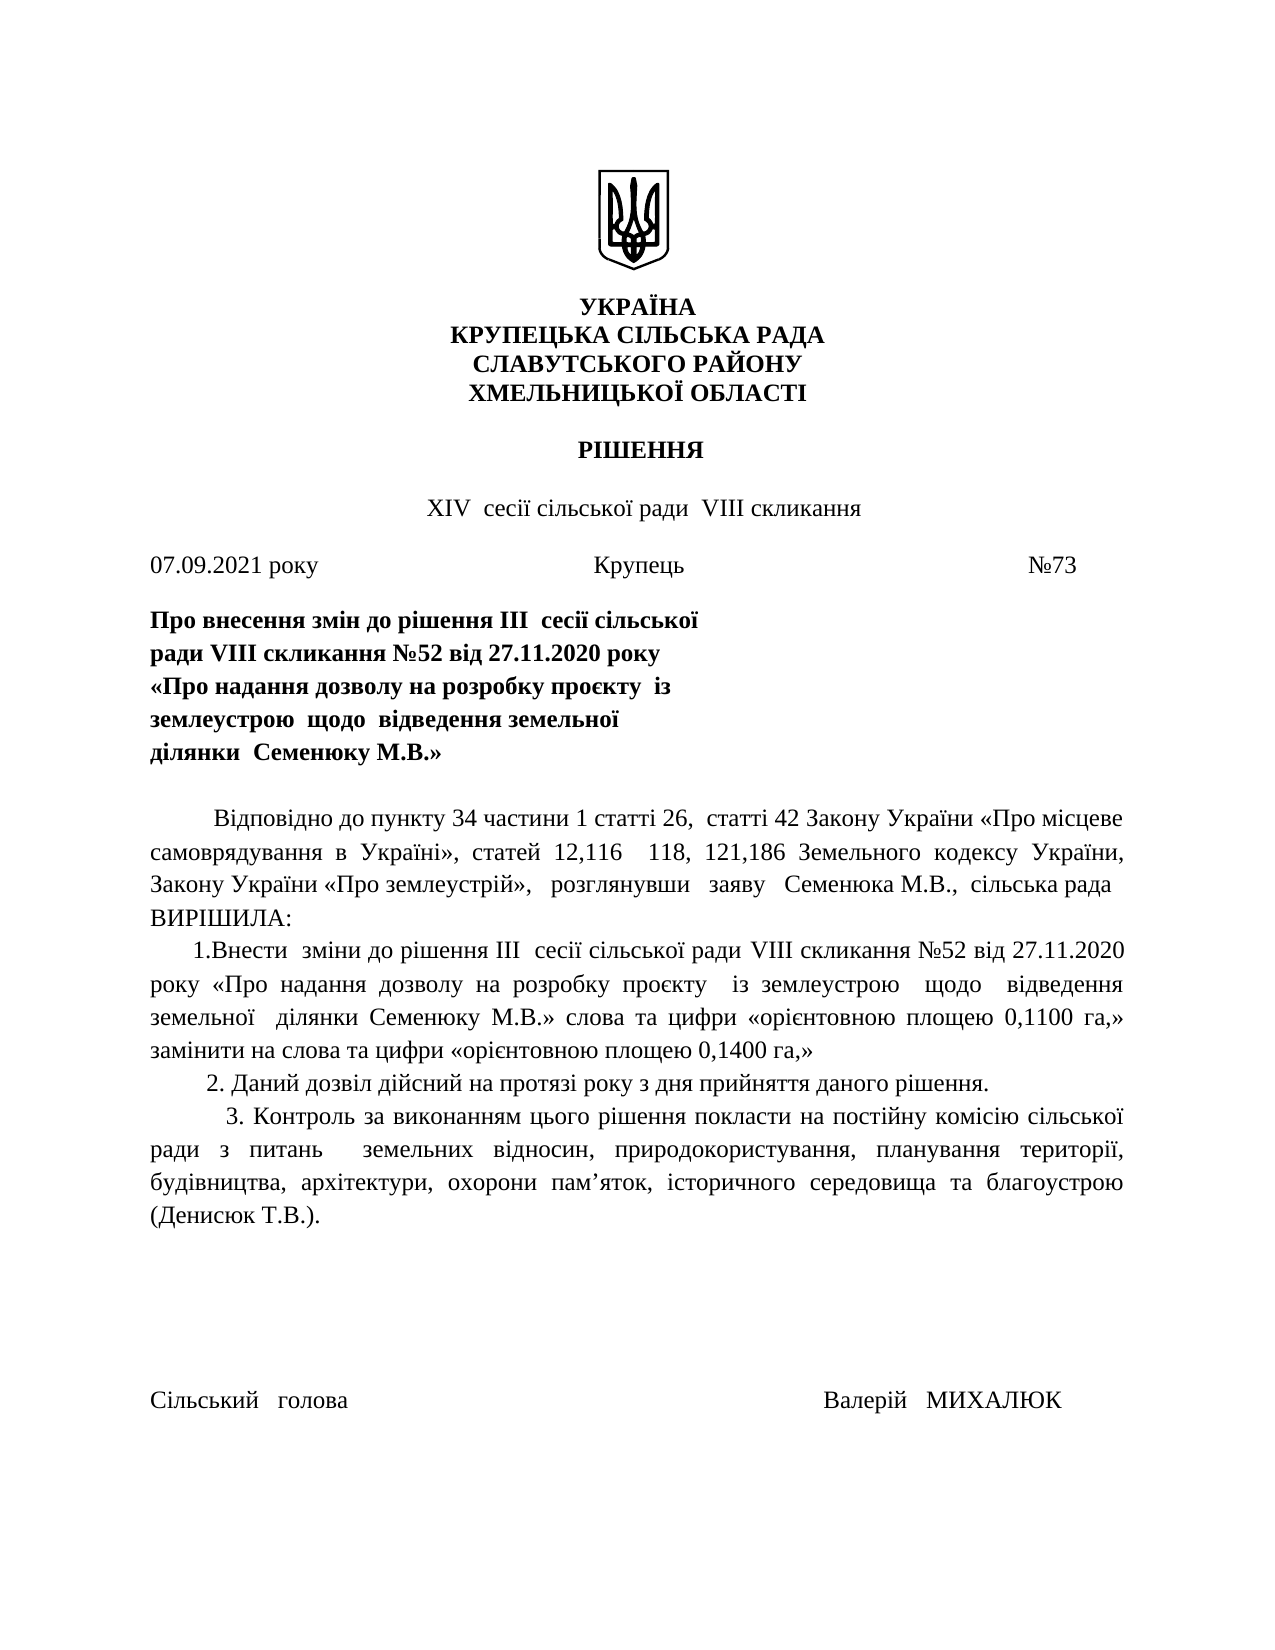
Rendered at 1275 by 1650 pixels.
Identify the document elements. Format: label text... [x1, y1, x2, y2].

text ВИРІШИЛА: [150, 903, 1125, 931]
text ХІV сесії сільської ради VІІІ скликання [150, 493, 1125, 522]
text СЛАВУТСЬКОГО РАЙОНУ [150, 349, 1125, 378]
text Про внесення змін до рішення ІІІ сесії сільської [150, 605, 1125, 634]
text ХМЕЛЬНИЦЬКОЇ ОБЛАСТІ [150, 378, 1125, 407]
text землеустрою щодо відведення земельної [150, 704, 1125, 733]
text 3. Контроль за виконанням цього рішення покласти на постійну комісію сільської ради з питань земельних відносин, природокористування, планування території, будівництва, архітектури, охорони пам’яток, історичного середовища та благоустрою (Денисюк Т.В.). [150, 1101, 1125, 1228]
text 2. Даний дозвіл дійсний на протязі року з дня прийняття даного рішення. [150, 1068, 1125, 1096]
text 1.Внести зміни до рішення ІІІ сесії сільської ради VIII скликання №52 від 27.11.2020 року «Про надання дозволу на розробку проєкту із землеустрою щодо відведення земельної ділянки Семенюку М.В.» слова та цифри «орієнтовною площею 0,1100 га,» замінити на слова та цифри «орієнтовною площею 0,1400 га,» [150, 936, 1125, 1063]
text КРУПЕЦЬКА СІЛЬСЬКА РАДА [150, 320, 1125, 349]
text ділянки Семенюку М.В.» [150, 737, 1125, 766]
text 07.09.2021 року Крупець №73 [150, 550, 1125, 579]
text «Про надання дозволу на розробку проєкту із [150, 671, 1125, 700]
text Сільський голова Валерій МИХАЛЮК [150, 1385, 1125, 1414]
text РІШЕННЯ [150, 435, 1125, 464]
text ради VIII скликання №52 від 27.11.2020 року [150, 638, 1125, 667]
text УКРАЇНА [150, 292, 1125, 320]
text Відповідно до пункту 34 частини 1 статті 26, статті 42 Закону України «Про місцеве самоврядування в Україні», статей 12,116 118, 121,186 Земельного кодексу України, Закону України «Про землеустрій», розглянувши заяву Семенюка М.В., сільська рада [150, 803, 1125, 898]
